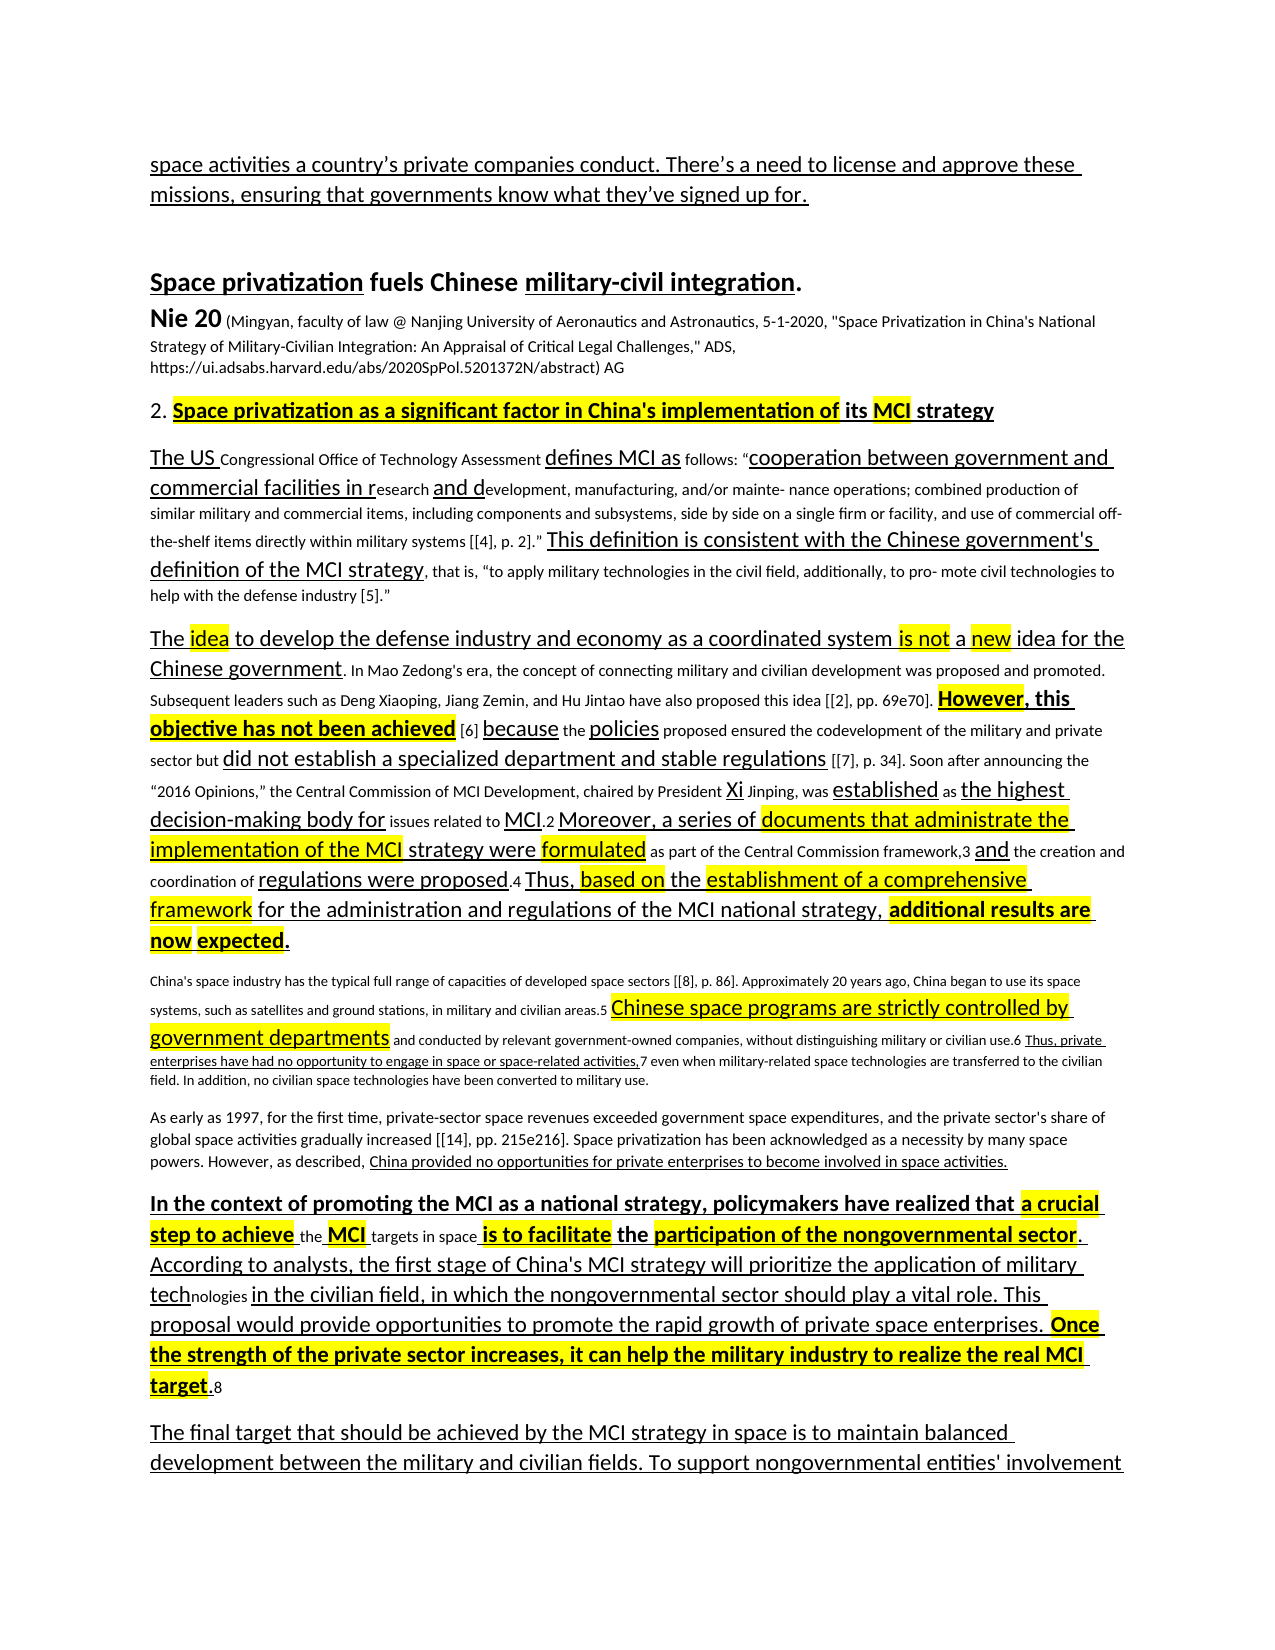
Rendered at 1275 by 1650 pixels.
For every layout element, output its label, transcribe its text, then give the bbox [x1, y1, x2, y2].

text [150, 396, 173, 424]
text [150, 1418, 1125, 1476]
text 2. Space privatization as a significant factor in China's implementation of its MCI strategy [911, 396, 1125, 424]
text Nie 20 (Mingyan, faculty of law @ Nanjing University of Aeronautics and Astronautics, 5-1-2020, "Space Privatization in China's National Strategy of Military-Civilian Integration: An Appraisal of Critical Legal Challenges," ADS, https://ui.adsabs.harvard.edu/abs/2020SpPol.5201372N/abstract) AG [150, 301, 1125, 378]
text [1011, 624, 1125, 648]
subtitle Space privatization fuels Chinese military-civil integration. [150, 266, 1125, 299]
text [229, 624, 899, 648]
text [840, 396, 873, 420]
text In the context of promoting the MCI as a national strategy, policymakers have realized that a crucial step to achieve the MCI targets in space is to facilitate the participation of the nongovernmental sector. According to analysts, the first stage of China's MCI strategy will prioritize the application of military technologies in the civilian field, in which the nongovernmental sector should play a vital role. This proposal would provide opportunities to promote the rapid growth of private space enterprises. Once the strength of the private sector increases, it can help the military industry to realize the real MCI target.8 [150, 1189, 1125, 1399]
text The idea to develop the defense industry and economy as a coordinated system is not a new idea for the Chinese government. In Mao Zedong's era, the concept of connecting military and civilian development was proposed and promoted. Subsequent leaders such as Deng Xiaoping, Jiang Zemin, and Hu Jintao have also proposed this idea [[2], pp. 69e70]. However, this objective has not been achieved [6] because the policies proposed ensured the codevelopment of the military and private sector but did not establish a specialized department and stable regulations [[7], p. 34]. Soon after announcing the “2016 Opinions,” the Central Commission of MCI Development, chaired by President Xi Jinping, was established as the highest decision-making body for issues related to MCI.2 Moreover, a series of documents that administrate the implementation of the MCI strategy were formulated as part of the Central Commission framework,3 and the creation and coordination of regulations were proposed.4 Thus, based on the establishment of a comprehensive framework for the administration and regulations of the MCI national strategy, additional results are now expected. [150, 649, 1125, 954]
text As early as 1997, for the first time, private-sector space revenues exceeded government space expenditures, and the private sector's share of global space activities gradually increased [[14], pp. 215e216]. Space privatization has been acknowledged as a necessity by many space powers. However, as described, China provided no opportunities for private enterprises to become involved in space activities. [150, 1107, 1125, 1171]
text The US Congressional Office of Technology Assessment defines MCI as follows: “cooperation between government and commercial facilities in research and development, manufacturing, and/or mainte- nance operations; combined production of similar military and commercial items, including components and subsystems, side by side on a single firm or facility, and use of commercial off-the-shelf items directly within military systems [[4], p. 2].” This definition is consistent with the Chinese government's definition of the MCI strategy, that is, “to apply military technologies in the civil field, additionally, to pro- mote civil technologies to help with the defense industry [5].” [150, 443, 1125, 606]
text China's space industry has the typical full range of capacities of developed space sectors [[8], p. 86]. Approximately 20 years ago, China began to use its space systems, such as satellites and ground stations, in military and civilian areas.5 Chinese space programs are strictly controlled by government departments and conducted by relevant government-owned companies, without distinguishing military or civilian use.6 Thus, private enterprises have had no opportunity to engage in space or space-related activities,7 even when military-related space technologies are transferred to the civilian field. In addition, no civilian space technologies have been converted to military use. [150, 973, 1125, 1089]
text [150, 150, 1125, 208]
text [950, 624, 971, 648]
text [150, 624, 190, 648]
